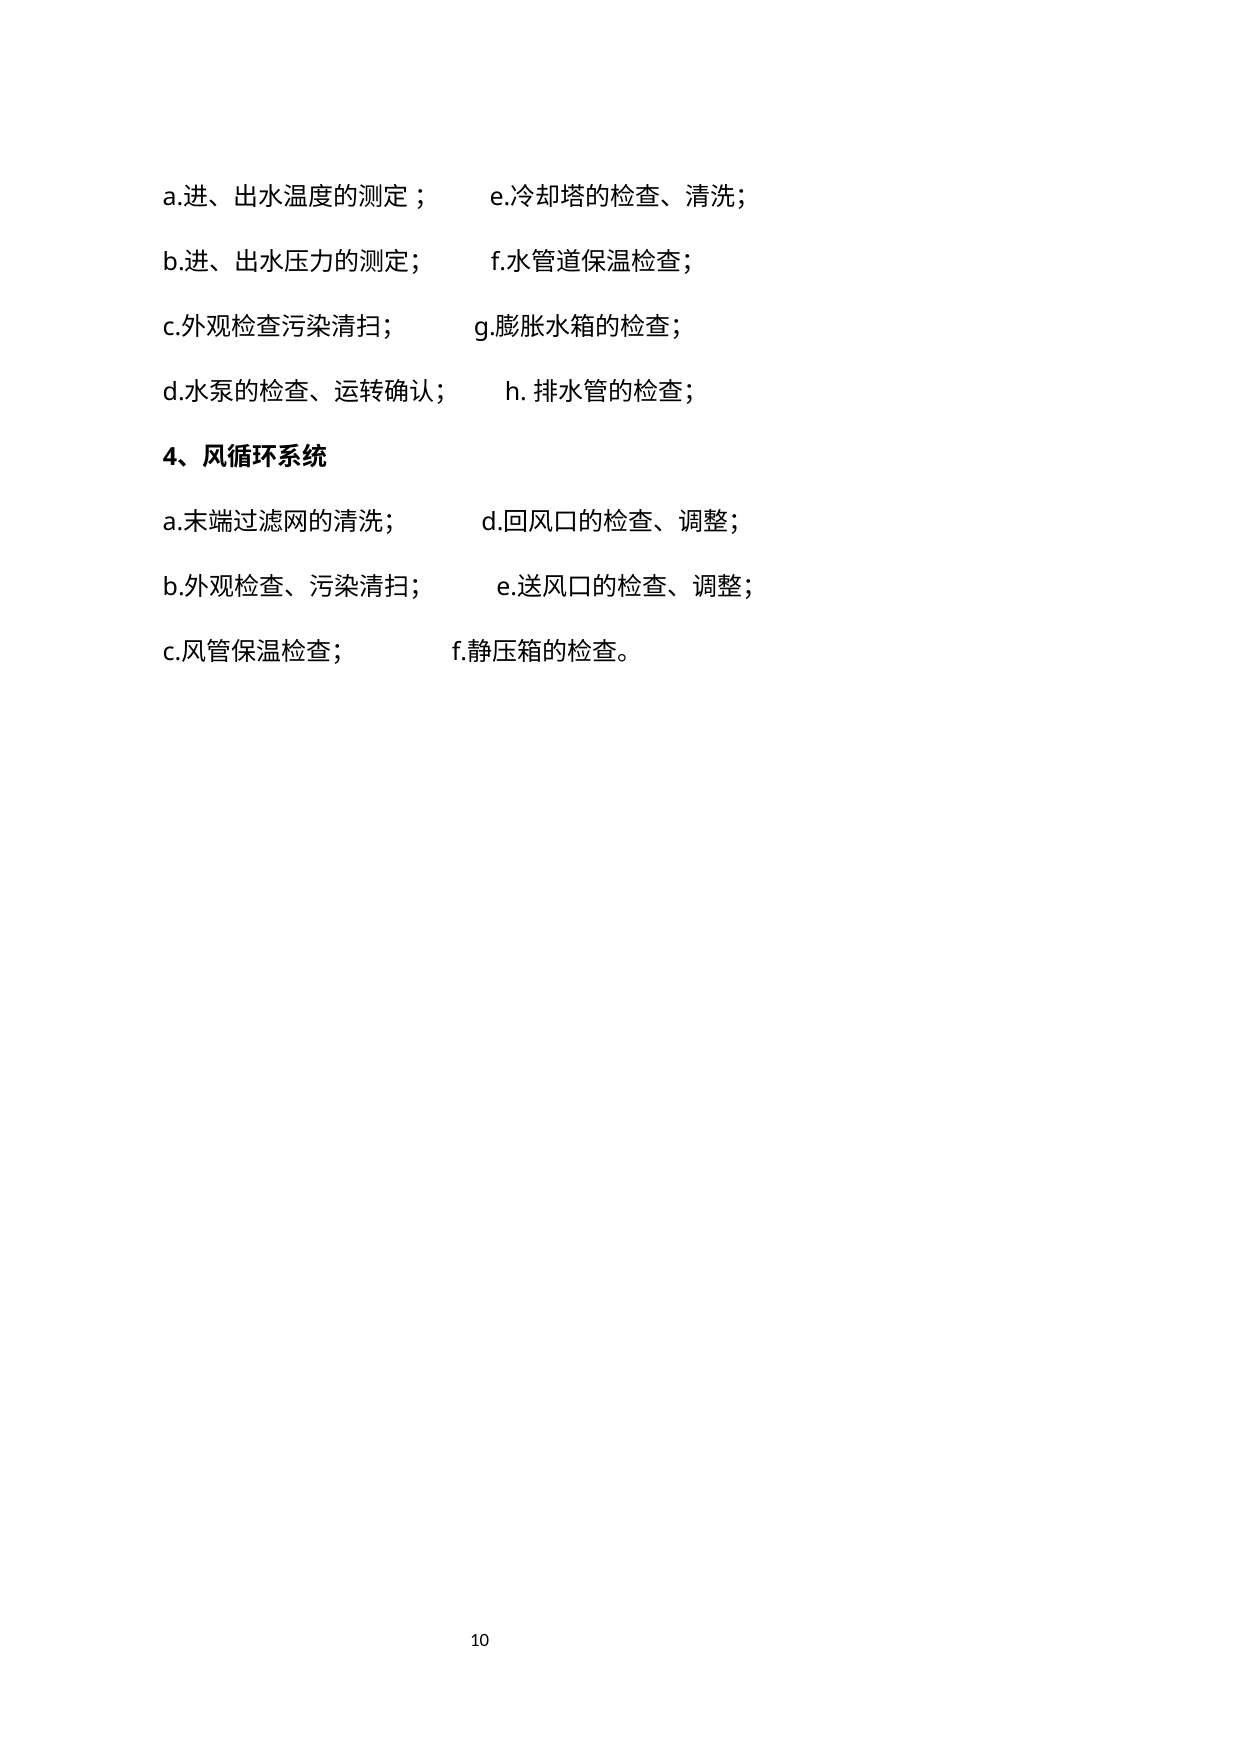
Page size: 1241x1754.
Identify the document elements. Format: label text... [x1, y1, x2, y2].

text b.外观检查、污染清扫； e.送风口的检查、调整； [112, 552, 1128, 617]
text c.外观检查污染清扫； g.膨胀水箱的检查； [112, 292, 1128, 357]
text a.末端过滤网的清洗； d.回风口的检查、调整； [112, 487, 1128, 552]
text a.进、出水温度的测定 ； e.冷却塔的检查、清洗； [112, 162, 1128, 227]
text 4、风循环系统 [112, 422, 1128, 487]
text c.风管保温检查； f.静压箱的检查。 [112, 617, 1128, 682]
text d.水泵的检查、运转确认； h. 排水管的检查； [112, 357, 1128, 422]
text b.进、出水压力的测定； f.水管道保温检查； [112, 227, 1128, 292]
